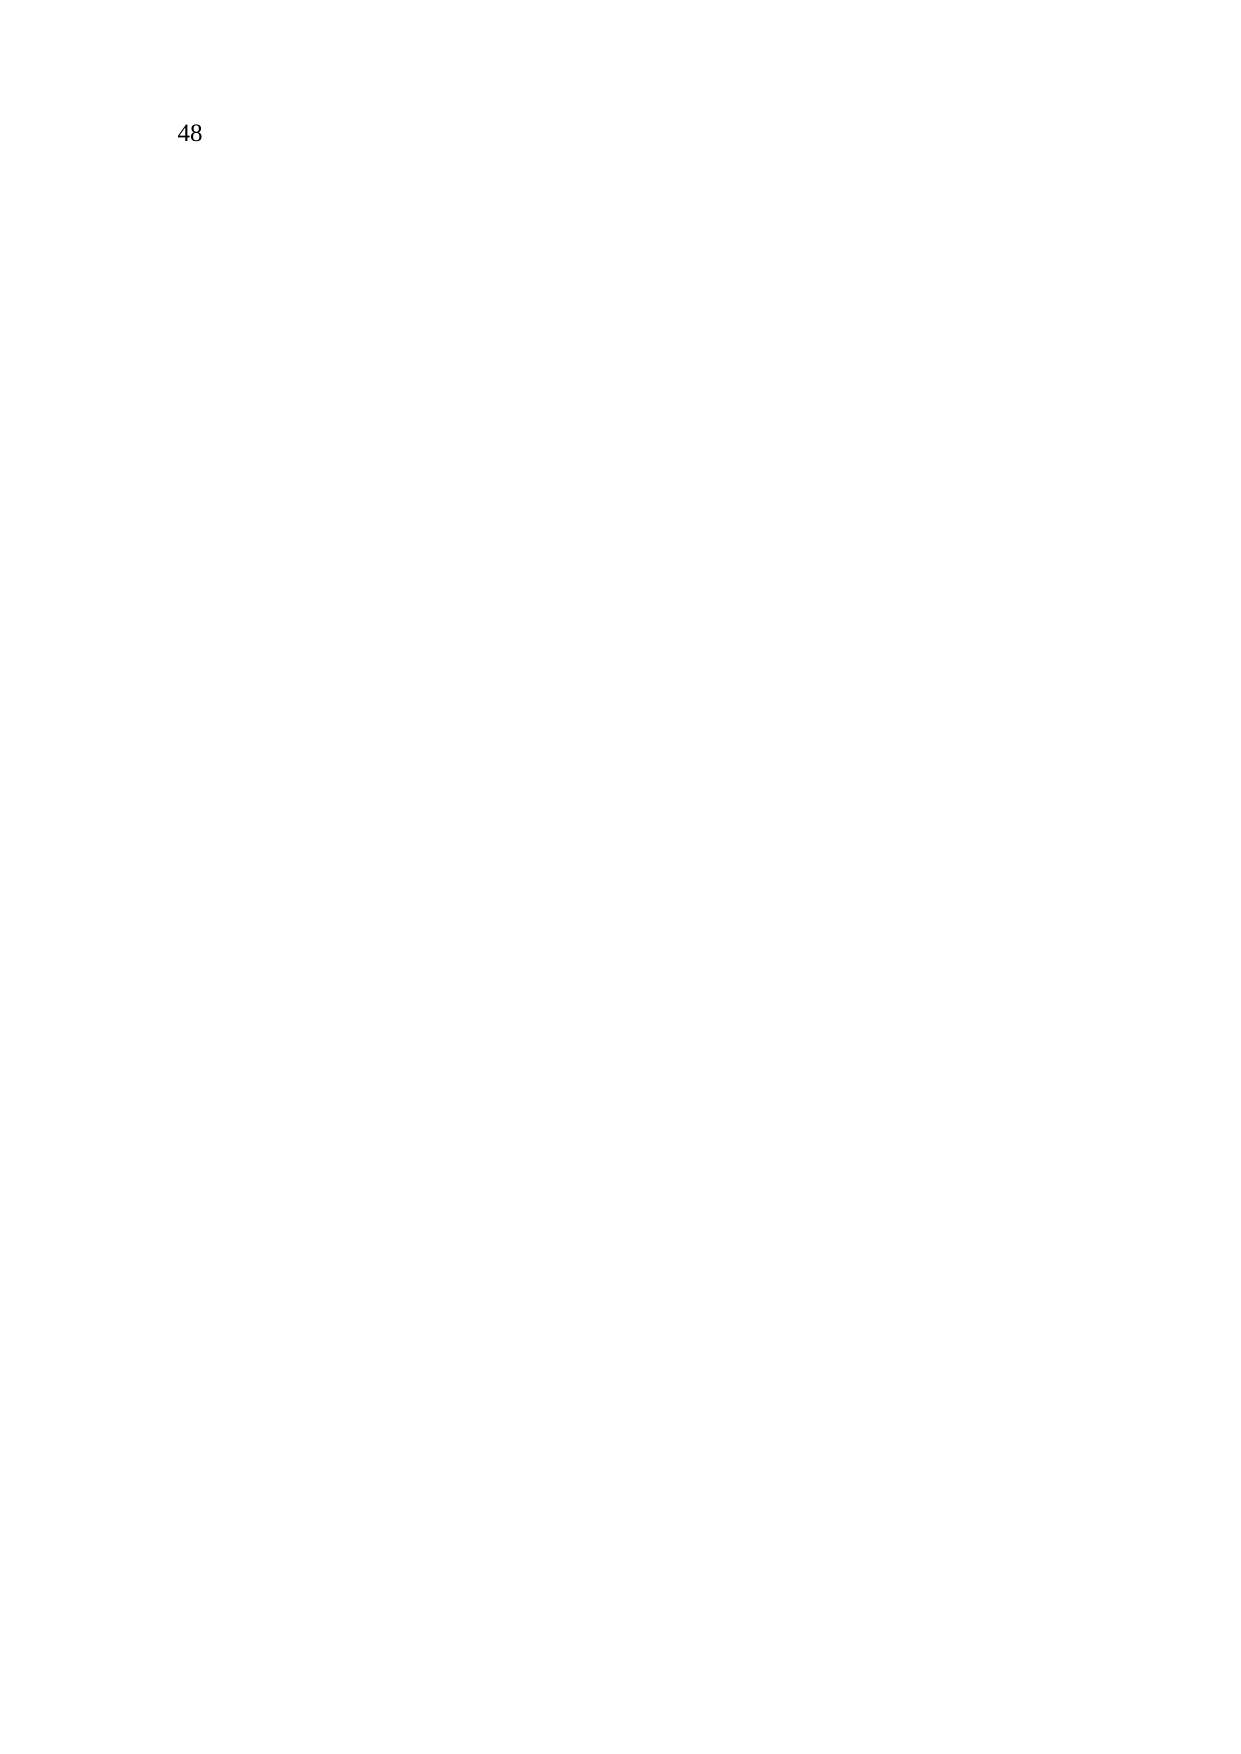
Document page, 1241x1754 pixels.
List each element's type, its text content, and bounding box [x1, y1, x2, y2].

text 48 [177, 118, 1152, 147]
